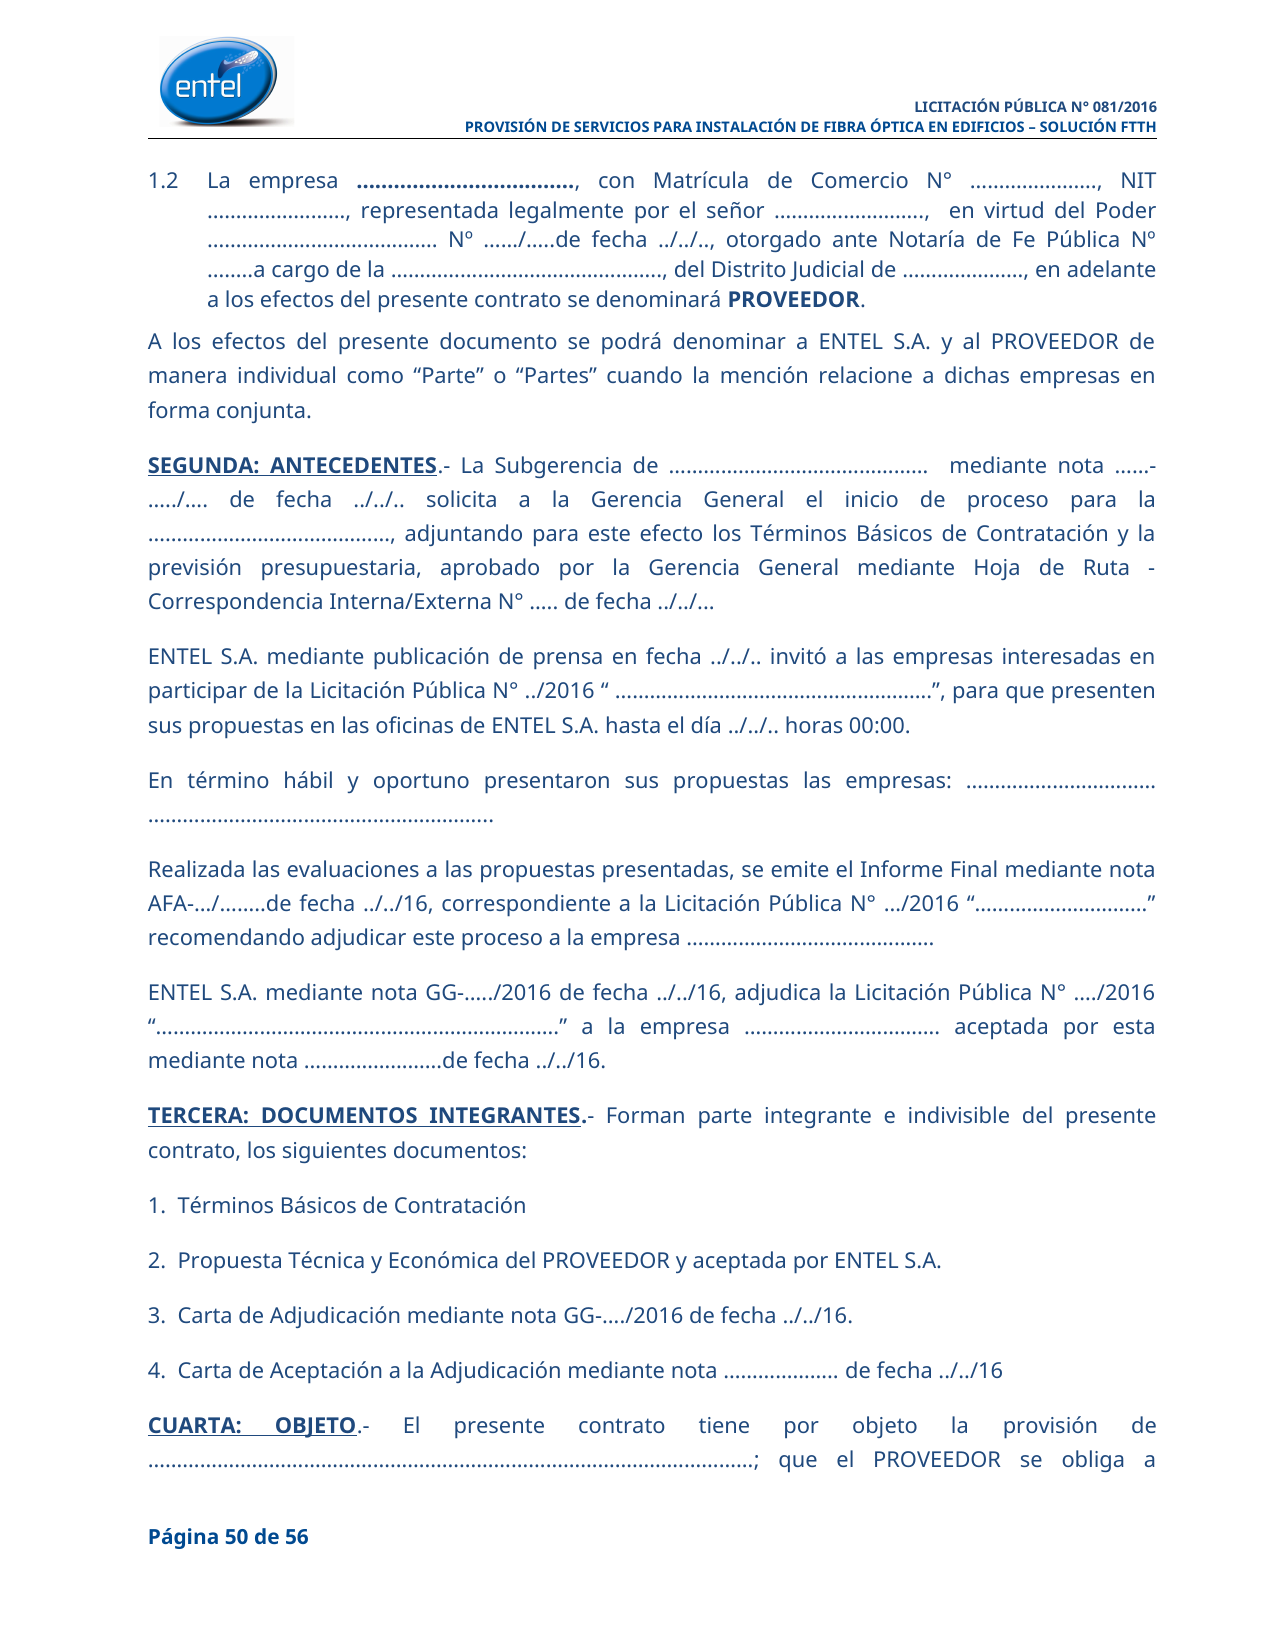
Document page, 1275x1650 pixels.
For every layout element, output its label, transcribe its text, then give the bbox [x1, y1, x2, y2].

text 1. Términos Básicos de Contratación [148, 1190, 1157, 1219]
text 4. Carta de Aceptación a la Adjudicación mediante nota ……………….. de fecha ../../16 [148, 1355, 1157, 1384]
list La empresa …………………………….., con Matrícula de Comercio N° …………………., NIT ……………………, representada legalmente por el señor …………………….., en virtud del Poder …………………………………. Nº ……/…..de fecha ../../.., otorgado ante Notaría de Fe Pública Nº ……..a cargo de la ……………………………………….., del Distrito Judicial de …………………, en adelante a los efectos del presente contrato se denominará PROVEEDOR. [148, 165, 1157, 314]
text Realizada las evaluaciones a las propuestas presentadas, se emite el Informe Final mediante nota AFA-…/……..de fecha ../../16, correspondiente a la Licitación Pública N° …/2016 “…………………………” recomendando adjudicar este proceso a la empresa ……………………………………. [148, 854, 1157, 952]
text TERCERA: DOCUMENTOS INTEGRANTES.- Forman parte integrante e indivisible del presente contrato, los siguientes documentos: [148, 1101, 1157, 1164]
text 3. Carta de Adjudicación mediante nota GG-…./2016 de fecha ../../16. [148, 1300, 1157, 1329]
text ENTEL S.A. mediante nota GG-…../2016 de fecha ../../16, adjudica la Licitación Pública N° …./2016 “…………………………………………………………….” a la empresa ……………………………. aceptada por esta mediante nota ……………………de fecha ../../16. [148, 977, 1157, 1075]
picture [159, 36, 295, 127]
text 2. Propuesta Técnica y Económica del PROVEEDOR y aceptada por ENTEL S.A. [148, 1245, 1157, 1274]
list SEGUNDA: ANTECEDENTES.- La Subgerencia de ……………………………………… mediante nota ……-…../…. de fecha ../../.. solicita a la Gerencia General el inicio de proceso para la ……………………………………, adjuntando para este efecto los Términos Básicos de Contratación y la previsión presupuestaria, aprobado por la Gerencia General mediante Hoja de Ruta - Correspondencia Interna/Externa N° ….. de fecha ../../... [148, 450, 1157, 616]
text A los efectos del presente documento se podrá denominar a ENTEL S.A. y al PROVEEDOR de manera individual como “Parte” o “Partes” cuando la mención relacione a dichas empresas en forma conjunta. [148, 326, 1157, 424]
text En término hábil y oportuno presentaron sus propuestas las empresas: …………………………… …………………………………………………... [148, 765, 1157, 829]
text ENTEL S.A. mediante publicación de prensa en fecha ../../.. invitó a las empresas interesadas en participar de la Licitación Pública N° ../2016 “ ……………………………………………….”, para que presenten sus propuestas en las oficinas de ENTEL S.A. hasta el día ../../.. horas 00:00. [148, 641, 1157, 739]
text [148, 1410, 1157, 1474]
